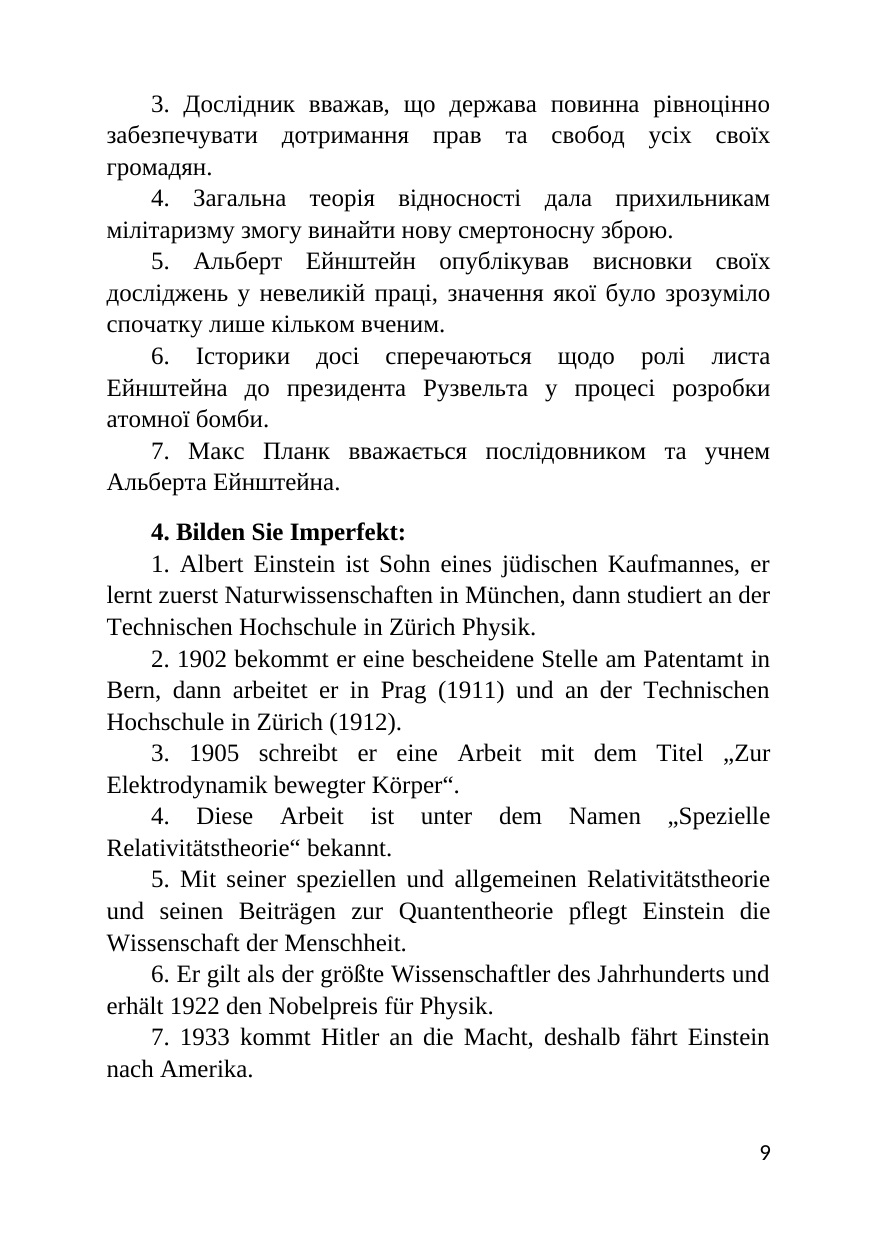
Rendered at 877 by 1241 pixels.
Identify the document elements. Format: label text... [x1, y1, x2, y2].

text 3. 1905 schreibt er eine Arbeit mit dem Titel „Zur Elektrodynamik bewegter Körper“. [106, 738, 771, 799]
text 4. Diese Arbeit ist unter dem Namen „Spezielle Relativitätstheorie“ bekannt. [106, 801, 771, 862]
text 4. Bilden Sie Imperfekt: [106, 517, 771, 546]
text 5. Mit seiner speziellen und allgemeinen Relativitätstheorie und seinen Beiträgen zur Quantentheorie pflegt Einstein die Wissenschaft der Menschheit. [106, 864, 771, 956]
text 6. Історики досі сперечаються щодо ролі листа Ейнштейна до президента Рузвельта у процесі розробки атомної бомби. [106, 341, 771, 433]
text 1. Albert Einstein ist Sohn eines jüdischen Kaufmannes, er lernt zuerst Naturwissenschaften in München, dann studiert an der Technischen Hochschule in Zürich Physik. [106, 549, 771, 641]
text 5. Альберт Ейнштейн опублікував висновки своїх досліджень у невеликій праці, значення якої було зрозуміло спочатку лише кільком вченим. [106, 246, 771, 338]
text 6. Er gilt als der größte Wissenschaftler des Jahrhunderts und erhält 1922 den Nobelpreis für Physik. [106, 959, 771, 1019]
text 2. 1902 bekommt er eine bescheidene Stelle am Patentamt in Bern, dann arbeitet er in Prag (1911) und an der Technischen Hochschule in Zürich (1912). [106, 644, 771, 736]
text 3. Дослідник вважав, що держава повинна рівноцінно забезпечувати дотримання прав та свобод усіх своїх громадян. [106, 89, 771, 181]
text 4. Загальна теорія відносності дала прихильникам мілітаризму змогу винайти нову смертоносну зброю. [106, 183, 771, 244]
text 7. 1933 kommt Hitler an die Macht, deshalb fährt Einstein nach Amerika. [106, 1022, 771, 1083]
text 7. Макс Планк вважається послідовником та учнем Альберта Ейнштейна. [106, 436, 771, 496]
